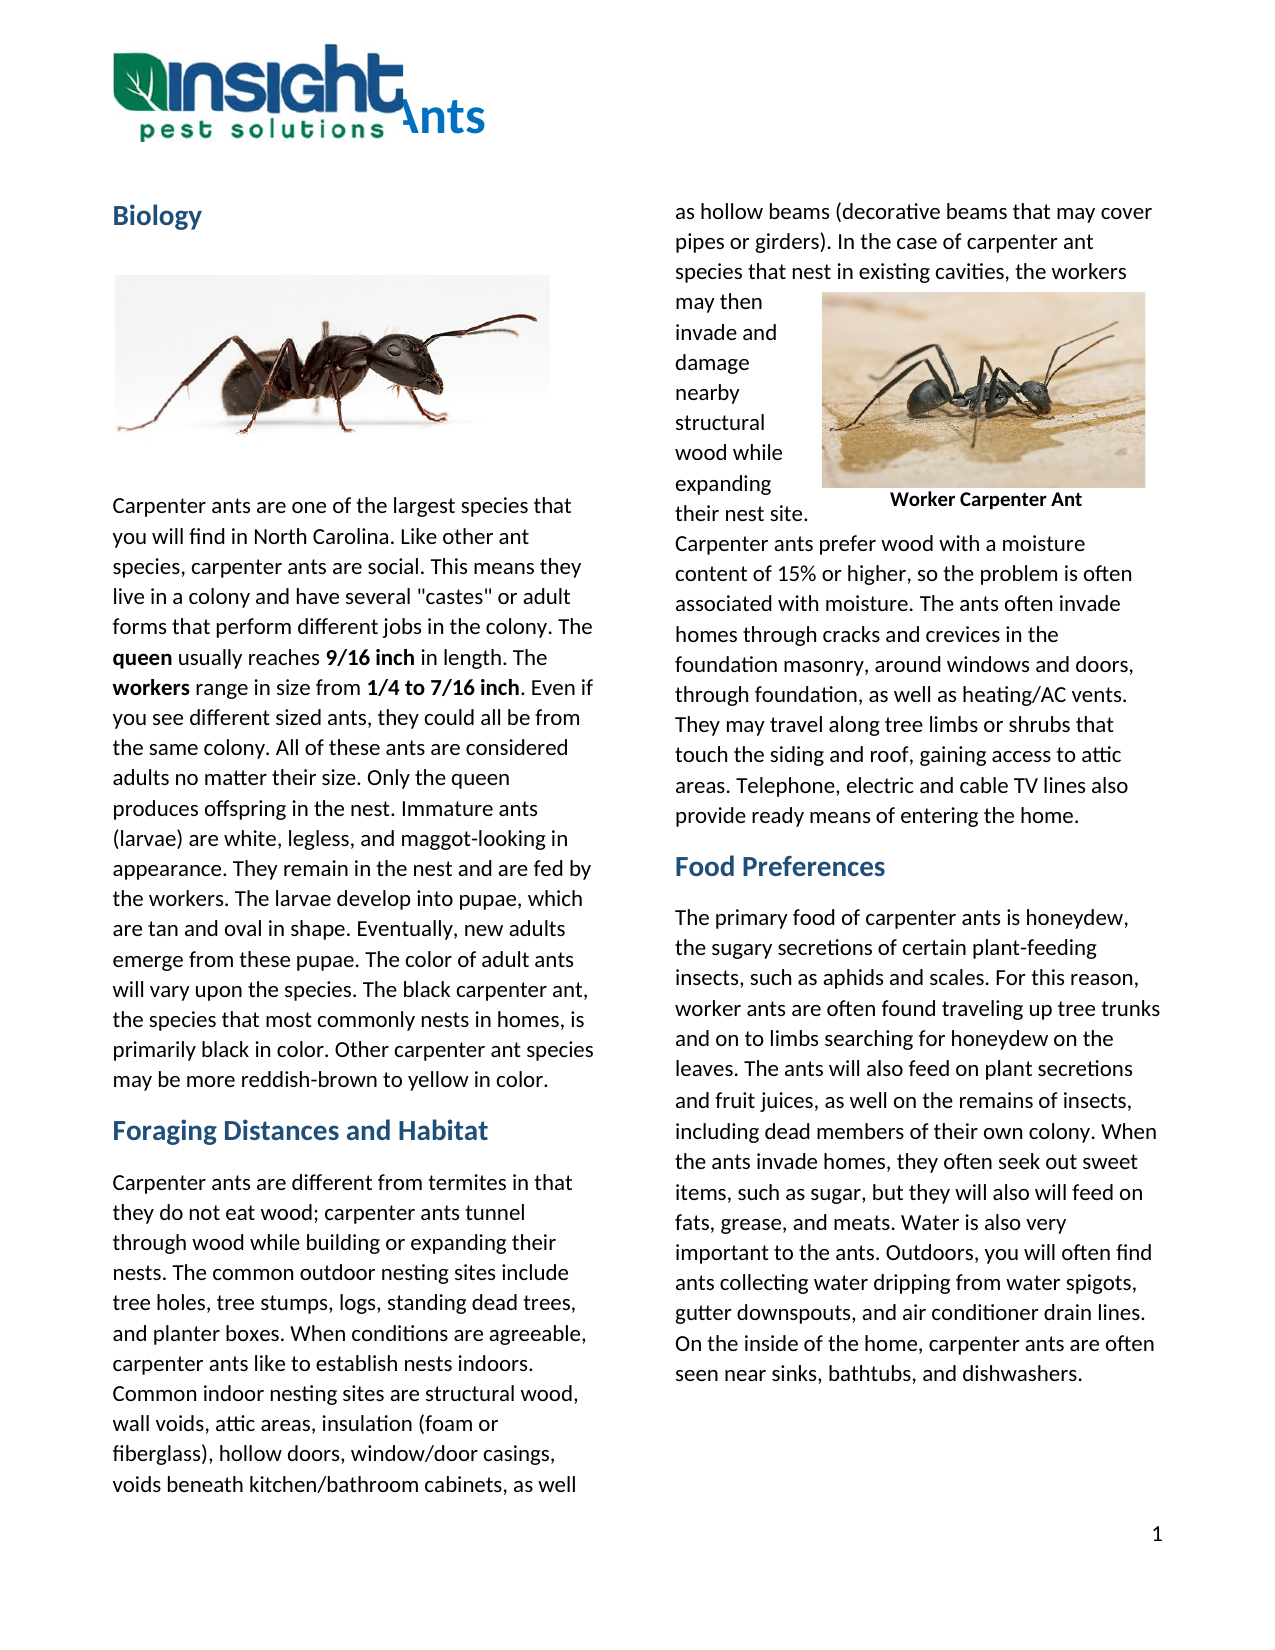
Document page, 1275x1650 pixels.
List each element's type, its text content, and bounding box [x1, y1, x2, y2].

text Biology [112, 197, 600, 232]
picture [112, 275, 550, 464]
text Carpenter ants are different from termites in that they do not eat wood; carpenter ants tunnel through wood while building or expanding their nests. The common outdoor nesting sites include tree holes, tree stumps, logs, standing dead trees, and planter boxes. When conditions are agreeable, carpenter ants like to establish nests indoors. Common indoor nesting sites are structural wood, wall voids, attic areas, insulation (foam or fiberglass), hollow doors, window/door casings, voids beneath kitchen/bathroom cabinets, as well as hollow beams (decorative beams that may cover pipes or girders). In the case of carpenter ant species that nest in existing cavities, the workers may then invade and damage nearby structural wood while expanding their nest site. Carpenter ants prefer wood with a moisture content of 15% or higher, so the problem is often associated with moisture. The ants often invade homes through cracks and crevices in the foundation masonry, around windows and doors, through foundation, as well as heating/AC vents. They may travel along tree limbs or shrubs that touch the siding and roof, gaining access to attic areas. Telephone, electric and cable TV lines also provide ready means of entering the home. [675, 197, 1162, 829]
text Carpenter ants are one of the largest species that you will find in North Carolina. Like other ant species, carpenter ants are social. This means they live in a colony and have several "castes" or adult forms that perform different jobs in the colony. The queen usually reaches 9/16 inch in length. The workers range in size from 1/4 to 7/16 inch. Even if you see different sized ants, they could all be from the same colony. All of these ants are considered adults no matter their size. Only the queen produces offspring in the nest. Immature ants (larvae) are white, legless, and maggot-looking in appearance. They remain in the nest and are fed by the workers. The larvae develop into pupae, which are tan and oval in shape. Eventually, new adults emerge from these pupae. The color of adult ants will vary upon the species. The black carpenter ant, the species that most commonly nests in homes, is primarily black in color. Other carpenter ant species may be more reddish-brown to yellow in color. [112, 252, 600, 1094]
text Carpenter ants are different from termites in that they do not eat wood; carpenter ants tunnel through wood while building or expanding their nests. The common outdoor nesting sites include tree holes, tree stumps, logs, standing dead trees, and planter boxes. When conditions are agreeable, carpenter ants like to establish nests indoors. Common indoor nesting sites are structural wood, wall voids, attic areas, insulation (foam or fiberglass), hollow doors, window/door casings, voids beneath kitchen/bathroom cabinets, as well as hollow beams (decorative beams that may cover pipes or girders). In the case of carpenter ant species that nest in existing cavities, the workers may then invade and damage nearby structural wood while expanding their nest site. Carpenter ants prefer wood with a moisture content of 15% or higher, so the problem is often associated with moisture. The ants often invade homes through cracks and crevices in the foundation masonry, around windows and doors, through foundation, as well as heating/AC vents. They may travel along tree limbs or shrubs that touch the siding and roof, gaining access to attic areas. Telephone, electric and cable TV lines also provide ready means of entering the home. [112, 1168, 600, 1498]
text Foraging Distances and Habitat [112, 1112, 600, 1148]
text The primary food of carpenter ants is honeydew, the sugary secretions of certain plant-feeding insects, such as aphids and scales. For this reason, worker ants are often found traveling up tree trunks and on to limbs searching for honeydew on the leaves. The ants will also feed on plant secretions and fruit juices, as well on the remains of insects, including dead members of their own colony. When the ants invade homes, they often seek out sweet items, such as sugar, but they will also will feed on fats, grease, and meats. Water is also very important to the ants. Outdoors, you will often find ants collecting water dripping from water spigots, gutter downspouts, and air conditioner drain lines. On the inside of the home, carpenter ants are often seen near sinks, bathtubs, and dishwashers. [675, 903, 1162, 1387]
picture [820, 292, 1145, 486]
text Food Preferences [675, 848, 1162, 883]
